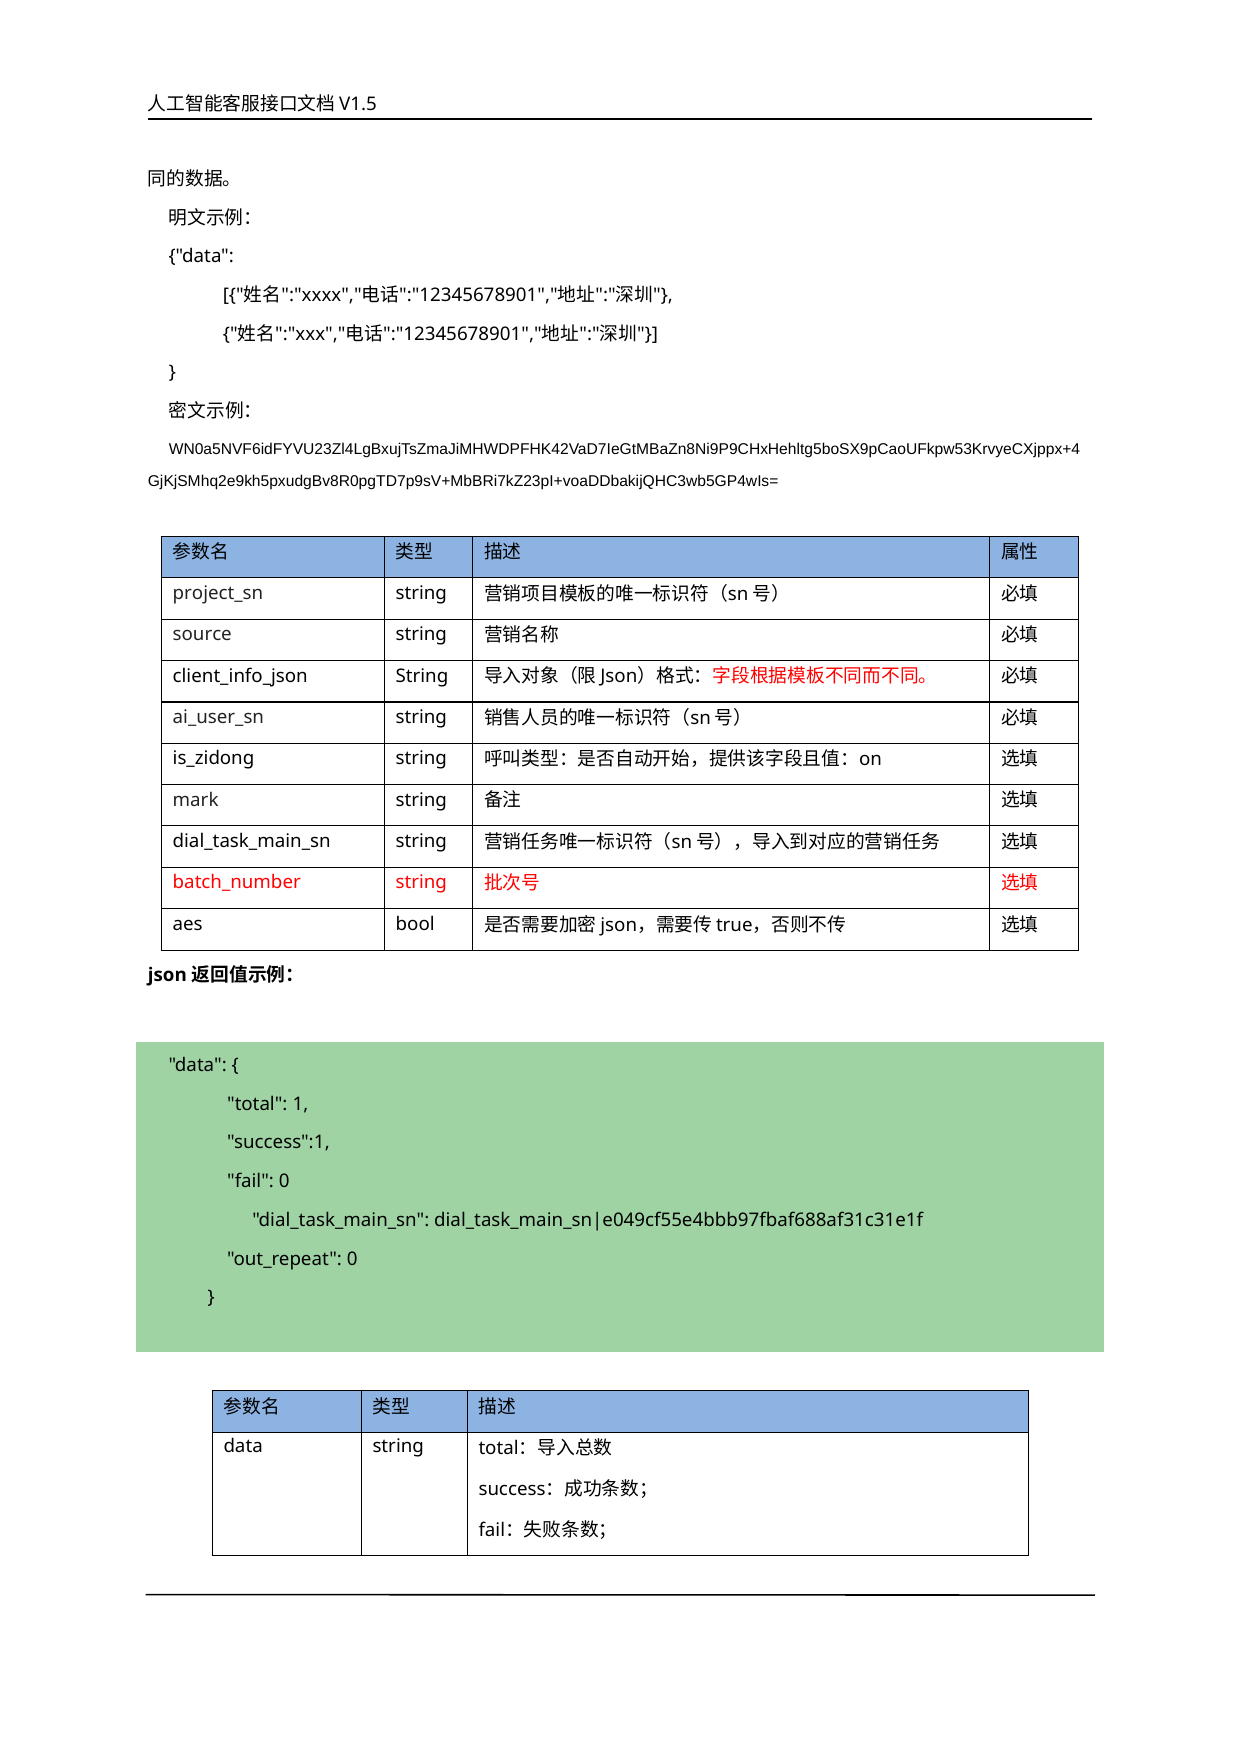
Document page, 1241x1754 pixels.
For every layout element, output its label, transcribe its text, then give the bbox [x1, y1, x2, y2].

table_cell 导入对象（限Json）格式：字段根据模板不同而不同。 [473, 661, 989, 701]
table_header 描述 [468, 1391, 1028, 1432]
table_cell string [385, 826, 472, 867]
table_cell client_info_json [162, 661, 384, 701]
table_cell 营销名称 [473, 620, 989, 660]
table_cell 营销项目模板的唯一标识符（sn号） [473, 578, 989, 619]
table_header 描述 [473, 537, 989, 577]
table_header 类型 [385, 537, 472, 577]
text [{"姓名":"xxxx","电话":"12345678901","地址":"深圳"}, [148, 277, 1092, 310]
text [148, 161, 1092, 193]
table_cell 选填 [990, 785, 1078, 825]
table_cell string [362, 1433, 467, 1554]
table_cell 是否需要加密json，需要传true，否则不传 [473, 909, 989, 949]
table_cell mark [162, 785, 384, 825]
table_cell 必填 [990, 578, 1078, 619]
table_cell 选填 [990, 744, 1078, 784]
table_cell is_zidong [162, 744, 384, 784]
table_cell string [385, 868, 472, 908]
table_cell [468, 1433, 1028, 1554]
table_cell 必填 [990, 620, 1078, 660]
table_cell string [385, 620, 472, 660]
text json 返回值示例： [148, 957, 1092, 989]
table_cell 销售人员的唯一标识符（sn号） [473, 703, 989, 743]
table_header 属性 [990, 537, 1078, 577]
table_header 类型 [362, 1391, 467, 1432]
table_header 参数名 [213, 1391, 361, 1432]
text WN0a5NVF6idFYVU23Zl4LgBxujTsZmaJiMHWDPFHK42VaD7IeGtMBaZn8Ni9P9CHxHehltg5boSX9pCaoUFkpw53KrvyeCXjppx+4GjKjSMhq2e9kh5pxudgBv8R0pgTD7p9sV+MbBRi7kZ23pI+voaDDbakijQHC3wb5GP4wIs= [148, 432, 1092, 497]
table_cell source [162, 620, 384, 660]
table_cell dial_task_main_sn [162, 826, 384, 867]
table_cell aes [162, 909, 384, 949]
text 密文示例： [148, 393, 1092, 426]
table_cell 选填 [990, 909, 1078, 949]
table_cell 营销任务唯一标识符（sn号），导入到对应的营销任务 [473, 826, 989, 867]
table_cell 选填 [990, 868, 1078, 908]
table_header "data": { "total": 1, "success":1, "fail": 0 "dial_task_main_sn": dial_task_main_sn|e049cf55e4bbb97fbaf688af31c31e1f "out_repeat": 0 } [136, 1042, 1104, 1352]
text } [148, 355, 1092, 387]
table_cell bool [385, 909, 472, 949]
table_header 参数名 [162, 537, 384, 577]
table_cell ai_user_sn [162, 703, 384, 743]
table_cell 呼叫类型：是否自动开始，提供该字段且值：on [473, 744, 989, 784]
table_cell 必填 [990, 661, 1078, 701]
text 明文示例： [148, 200, 1092, 232]
table_cell string [385, 578, 472, 619]
text {"姓名":"xxx","电话":"12345678901","地址":"深圳"}] [148, 316, 1092, 348]
table_cell 备注 [473, 785, 989, 825]
table_cell 必填 [990, 703, 1078, 743]
table_cell string [385, 785, 472, 825]
table_cell project_sn [162, 578, 384, 619]
table_cell 选填 [990, 826, 1078, 867]
table_cell 批次号 [473, 868, 989, 908]
table_cell String [385, 661, 472, 701]
text {"data": [148, 238, 1092, 271]
table_cell data [213, 1433, 361, 1554]
table_cell string [385, 703, 472, 743]
table_cell string [385, 744, 472, 784]
table_cell batch_number [162, 868, 384, 908]
